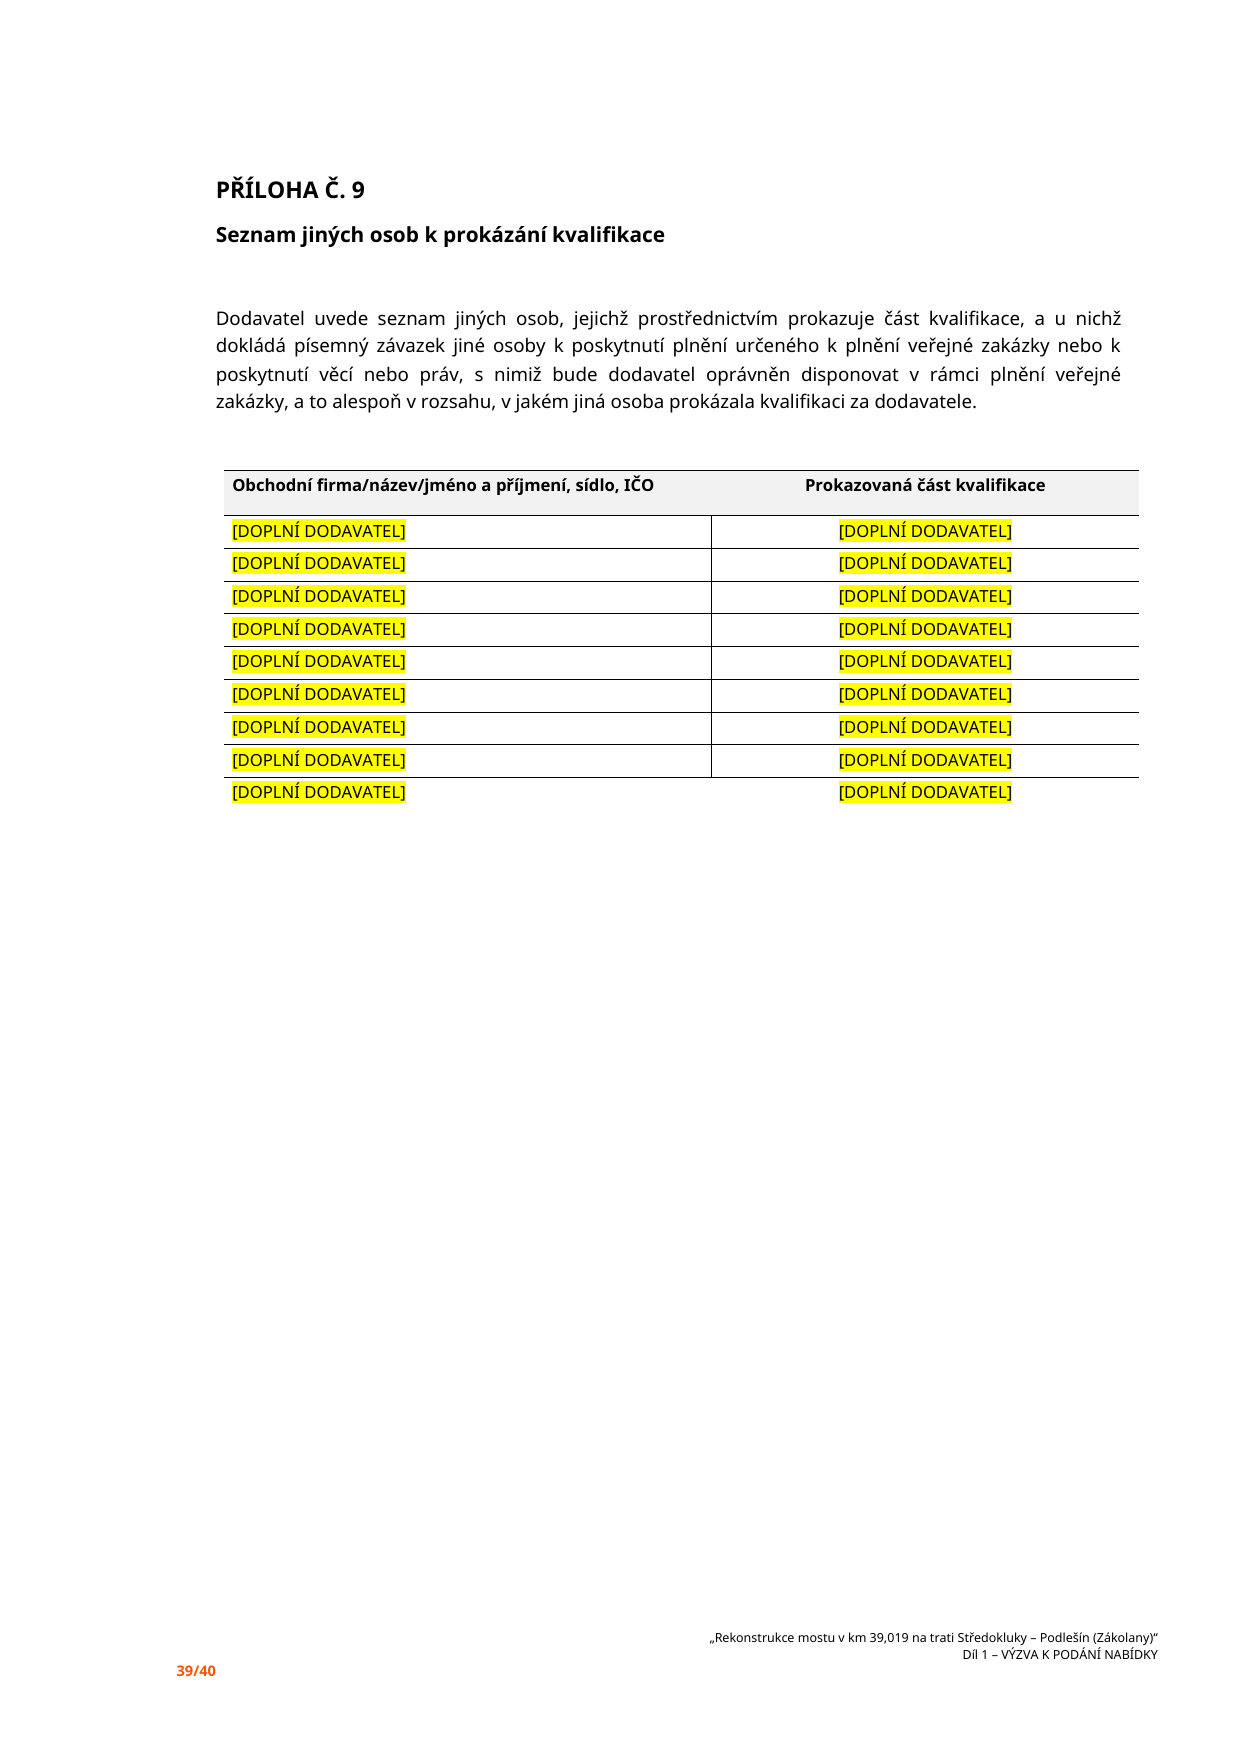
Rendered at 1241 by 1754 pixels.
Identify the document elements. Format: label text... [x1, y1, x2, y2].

table_cell [DOPLNÍ DODAVATEL] [712, 713, 1139, 744]
table_cell [DOPLNÍ DODAVATEL] [712, 745, 1139, 777]
table_header Prokazovaná část kvalifikace [711, 471, 1139, 515]
table_cell [DOPLNÍ DODAVATEL] [224, 745, 711, 777]
table_cell [DOPLNÍ DODAVATEL] [224, 778, 711, 809]
table_cell [DOPLNÍ DODAVATEL] [712, 614, 1139, 646]
table_cell [DOPLNÍ DODAVATEL] [712, 680, 1139, 711]
table_cell [DOPLNÍ DODAVATEL] [224, 713, 711, 744]
table_cell [DOPLNÍ DODAVATEL] [224, 614, 711, 646]
table_cell [DOPLNÍ DODAVATEL] [224, 647, 711, 679]
text Příloha č. 9 [216, 174, 1122, 205]
table_cell [DOPLNÍ DODAVATEL] [224, 516, 711, 548]
table_cell [DOPLNÍ DODAVATEL] [712, 647, 1139, 679]
text Dodavatel uvede seznam jiných osob, jejichž prostřednictvím prokazuje část kvalifikace, a u nichž dokládá písemný závazek jiné osoby k poskytnutí plnění určeného k plnění veřejné zakázky nebo k poskytnutí věcí nebo práv, s nimiž bude dodavatel oprávněn disponovat v rámci plnění veřejné zakázky, a to alespoň v rozsahu, v jakém jiná osoba prokázala kvalifikaci za dodavatele. [216, 305, 1122, 414]
table_cell [DOPLNÍ DODAVATEL] [712, 516, 1139, 548]
table_cell [DOPLNÍ DODAVATEL] [712, 549, 1139, 581]
table_cell [DOPLNÍ DODAVATEL] [224, 549, 711, 581]
table_header Obchodní firma/název/jméno a příjmení, sídlo, IČO [224, 471, 711, 515]
table_cell [DOPLNÍ DODAVATEL] [224, 582, 711, 613]
table_cell [DOPLNÍ DODAVATEL] [712, 582, 1139, 613]
text Seznam jiných osob k prokázání kvalifikace [216, 221, 1122, 249]
table_cell [DOPLNÍ DODAVATEL] [224, 680, 711, 711]
table_cell [DOPLNÍ DODAVATEL] [711, 778, 1139, 809]
